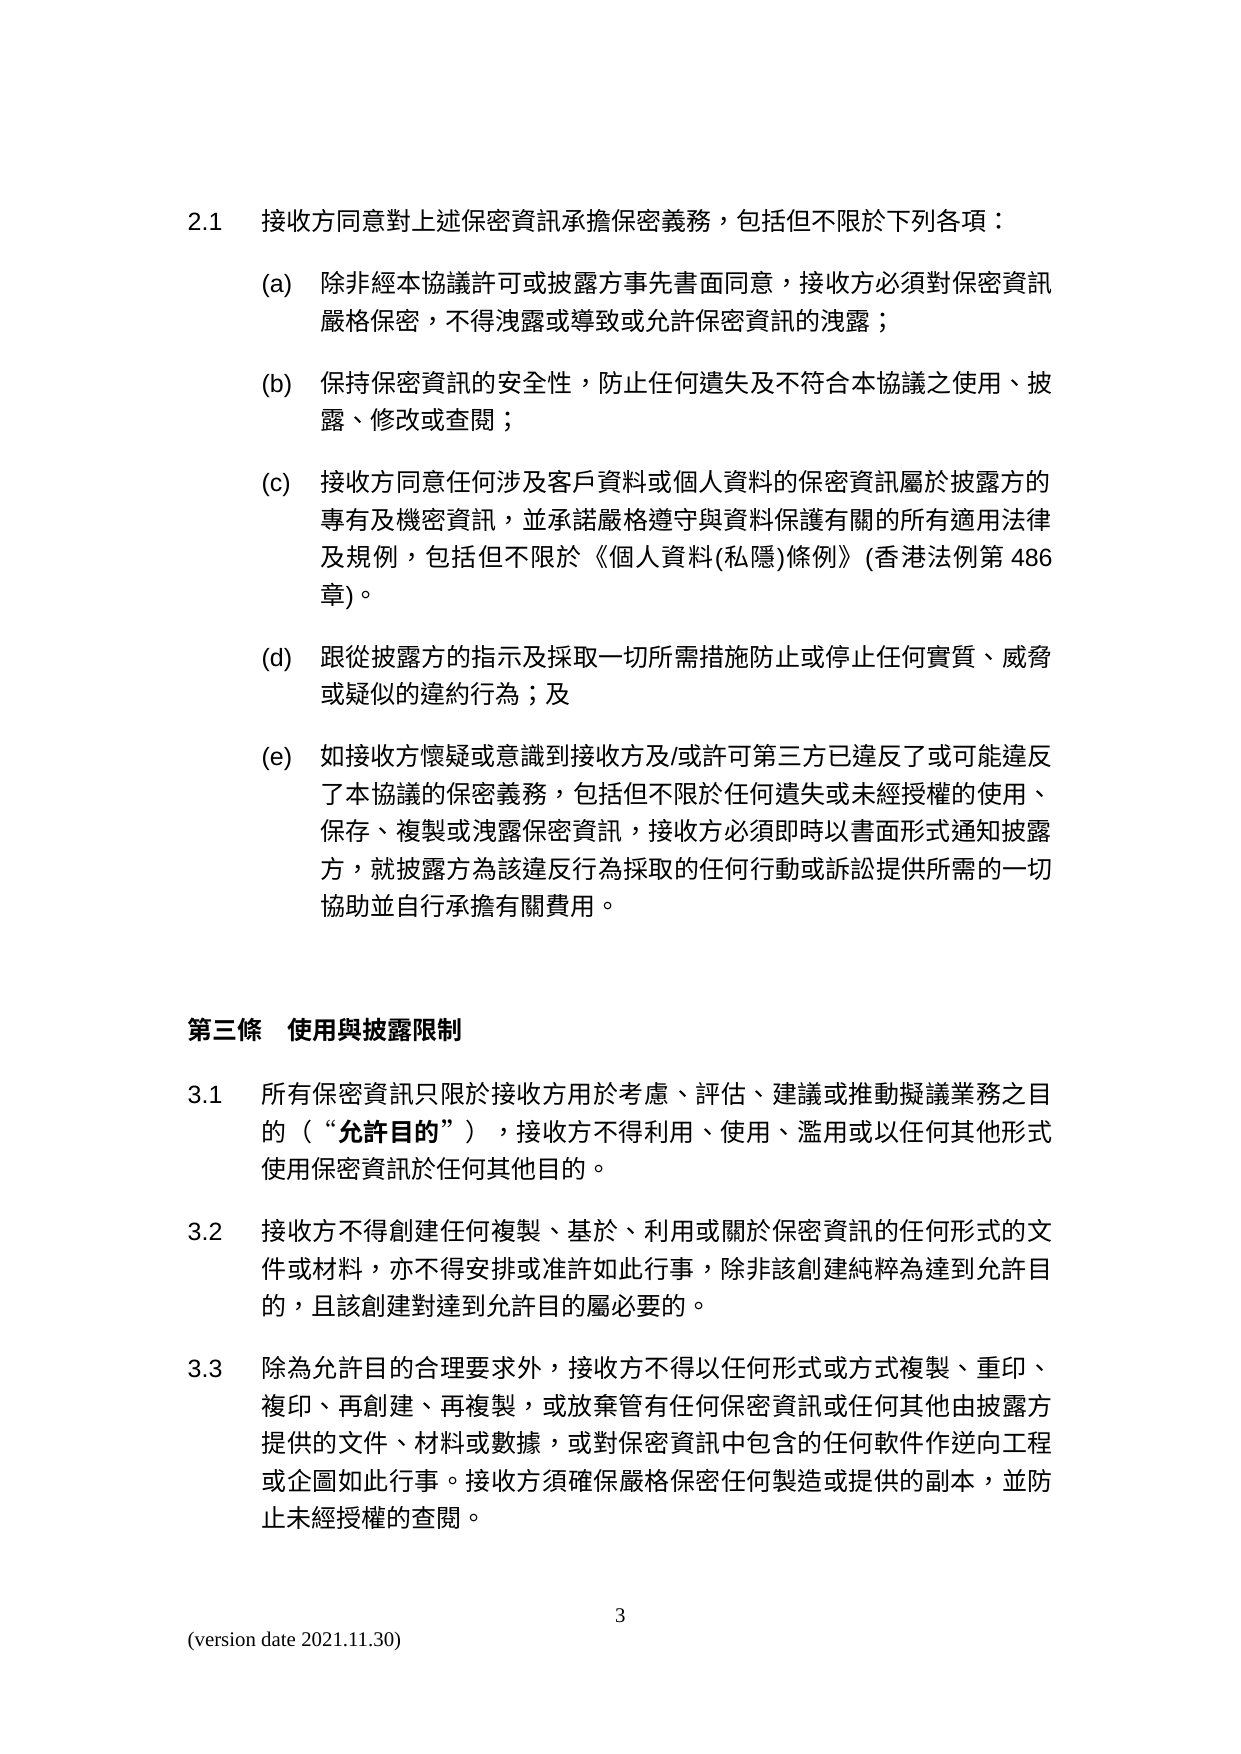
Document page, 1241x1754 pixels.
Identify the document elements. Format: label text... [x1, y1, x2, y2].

list 除為允許目的合理要求外，接收方不得以任何形式或方式複製、重印、複印、再創建、再複製，或放棄管有任何保密資訊或任何其他由披露方提供的文件、材料或數據，或對保密資訊中包含的任何軟件作逆向工程或企圖如此行事。接收方須確保嚴格保密任何製造或提供的副本，並防止未經授權的查閱。 [187, 1348, 1053, 1536]
list 跟從披露方的指示及採取一切所需措施防止或停止任何實質、威脅或疑似的違約行為；及 [261, 637, 1053, 712]
list 接收方同意對上述保密資訊承擔保密義務，包括但不限於下列各項： [187, 201, 1053, 239]
list 保持保密資訊的安全性，防止任何遺失及不符合本協議之使用、披露、修改或查閱； [261, 363, 1053, 438]
list 接收方同意任何涉及客戶資料或個人資料的保密資訊屬於披露方的專有及機密資訊，並承諾嚴格遵守與資料保護有關的所有適用法律及規例，包括但不限於《個人資料(私隱)條例》(香港法例第486章)。 [261, 462, 1053, 612]
list 接收方不得創建任何複製、基於、利用或關於保密資訊的任何形式的文件或材料，亦不得安排或准許如此行事，除非該創建純粹為達到允許目的，且該創建對達到允許目的屬必要的。 [187, 1211, 1053, 1324]
list 所有保密資訊只限於接收方用於考慮、評估、建議或推動擬議業務之目的（“允許目的”），接收方不得利用、使用、濫用或以任何其他形式使用保密資訊於任何其他目的。 [187, 1074, 1053, 1187]
list 如接收方懷疑或意識到接收方及/或許可第三方已違反了或可能違反了本協議的保密義務，包括但不限於任何遺失或未經授權的使用、保存、複製或洩露保密資訊，接收方必須即時以書面形式通知披露方，就披露方為該違反行為採取的任何行動或訴訟提供所需的一切協助並自行承擔有關費用。 [261, 736, 1053, 924]
text 第三條 使用與披露限制 [187, 1010, 1053, 1048]
list 除非經本協議許可或披露方事先書面同意，接收方必須對保密資訊嚴格保密，不得洩露或導致或允許保密資訊的洩露； [261, 263, 1053, 338]
